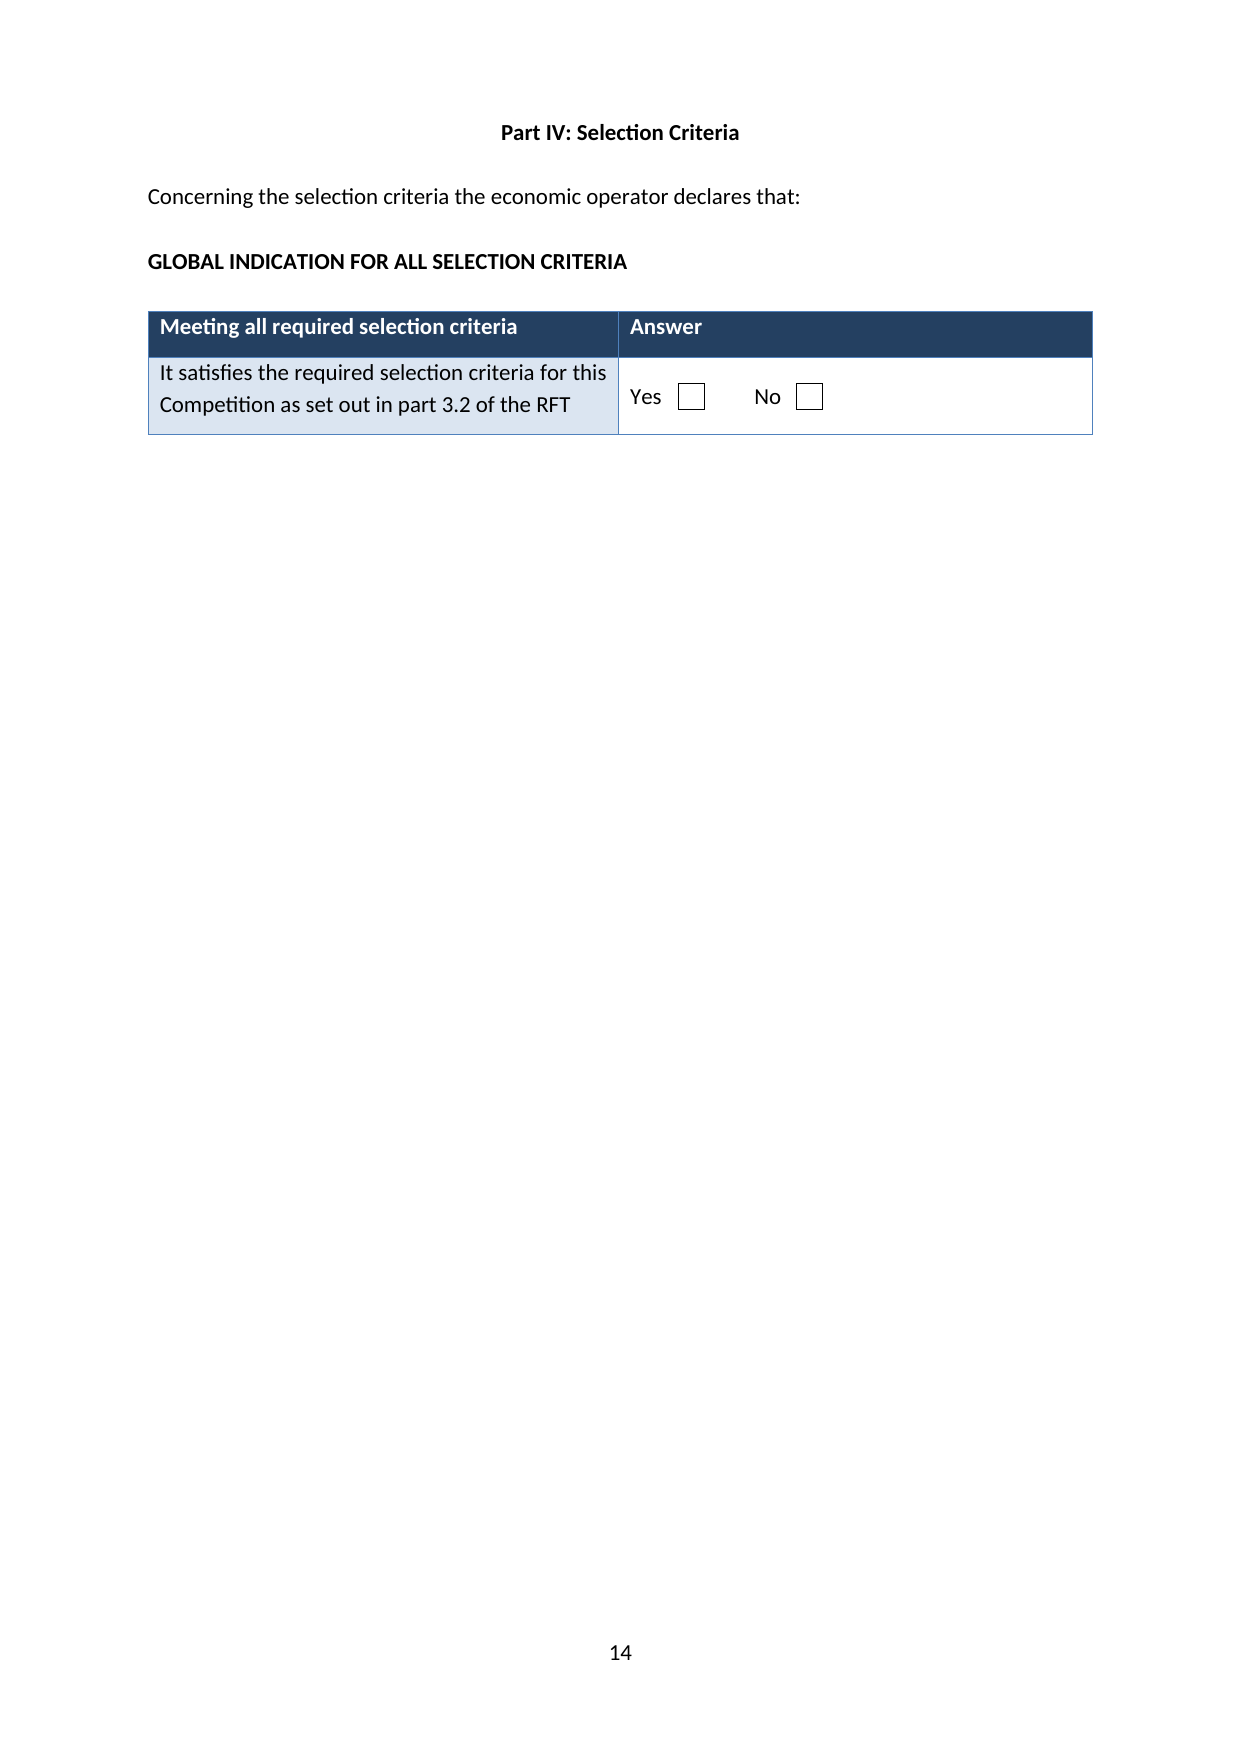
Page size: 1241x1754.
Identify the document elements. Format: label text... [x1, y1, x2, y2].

table_cell [619, 358, 1092, 434]
text GLOBAL INDICATION FOR ALL SELECTION CRITERIA [148, 247, 1092, 275]
table_cell It satisfies the required selection criteria for this Competition as set out in part 3.2 of the RFT [149, 358, 618, 434]
text Part IV: Selection Criteria [148, 118, 1092, 146]
text Concerning the selection criteria the economic operator declares that: [148, 182, 1092, 211]
table_header Meeting all required selection criteria [149, 312, 618, 357]
table_header Answer [619, 312, 1092, 357]
